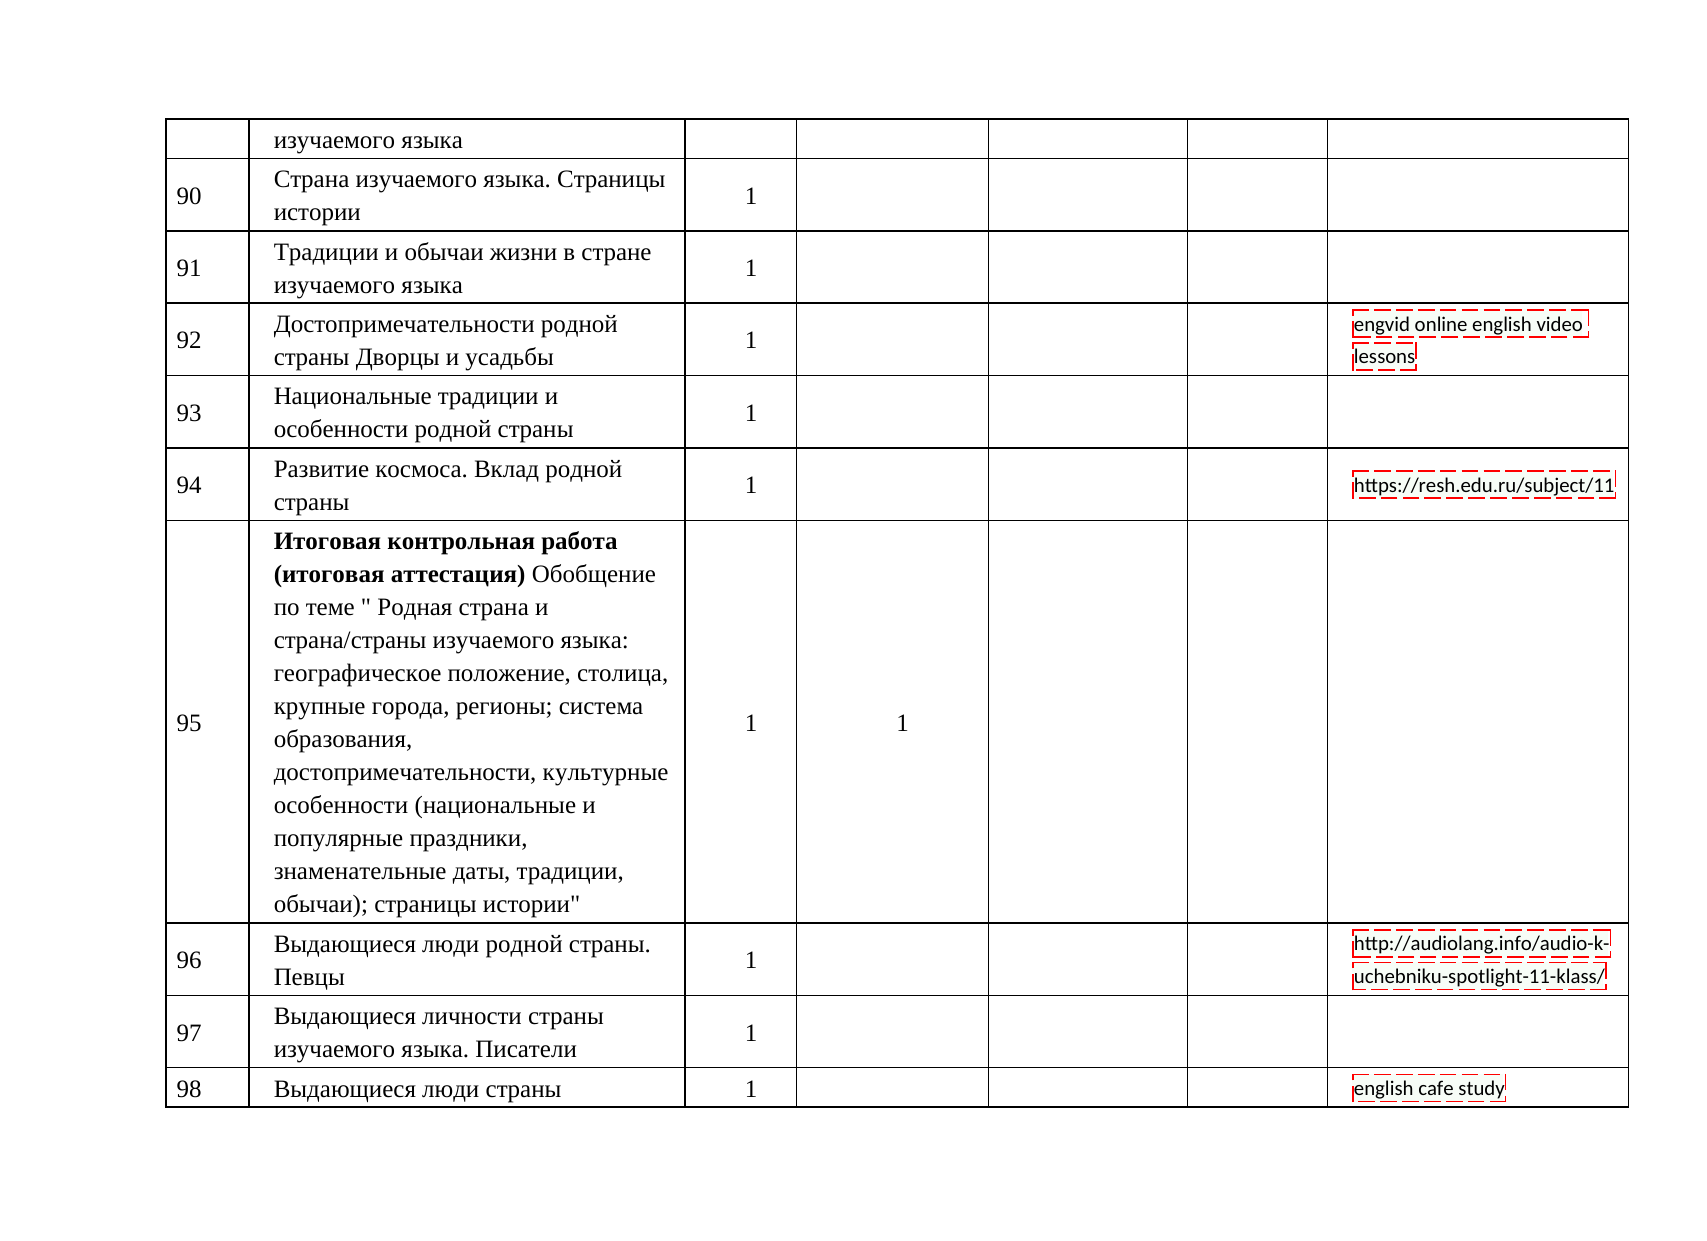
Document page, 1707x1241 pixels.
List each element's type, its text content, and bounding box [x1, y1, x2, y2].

table_cell [1188, 924, 1327, 994]
table_cell [989, 304, 1187, 375]
table_cell 92 [167, 304, 248, 375]
table_cell [989, 232, 1187, 302]
table_cell Национальные традиции и особенности родной страны [250, 376, 684, 447]
table_cell Развитие космоса. Вклад родной страны [250, 449, 684, 519]
table_cell 1 [686, 159, 796, 230]
table_cell [989, 376, 1187, 447]
table_cell 93 [167, 376, 248, 447]
table_cell 1 [686, 449, 796, 519]
table_cell [989, 1068, 1187, 1106]
table_cell 97 [167, 996, 248, 1067]
table_cell [797, 376, 988, 447]
table_cell https://resh.edu.ru/subject/11 [1328, 449, 1628, 519]
table_cell [797, 120, 988, 157]
table_cell [797, 449, 988, 519]
table_cell 1 [686, 521, 796, 922]
table_cell Итоговая контрольная работа (итоговая аттестация) Обобщение по теме " Родная страна и страна/страны изучаемого языка: географическое положение, столица, крупные города, регионы; система образования, достопримечательности, культурные особенности (национальные и популярные праздники, знаменательные даты, традиции, обычаи); страницы истории" [250, 521, 684, 922]
table_cell 95 [167, 521, 248, 922]
table_cell Страна изучаемого языка. Страницы истории [250, 159, 684, 230]
table_cell Выдающиеся личности страны изучаемого языка. Писатели [250, 996, 684, 1067]
table_cell [989, 120, 1187, 157]
table_cell 1 [686, 232, 796, 302]
table_cell [989, 521, 1187, 922]
table_cell [797, 232, 988, 302]
table_cell [1188, 159, 1327, 230]
table_cell Традиции и обычаи жизни в стране изучаемого языка [250, 232, 684, 302]
table_cell [797, 159, 988, 230]
table_cell 96 [167, 924, 248, 994]
table_cell 89 [167, 120, 248, 157]
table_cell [1328, 120, 1628, 157]
table_cell 1 [686, 304, 796, 375]
table_cell 91 [167, 232, 248, 302]
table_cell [250, 120, 684, 157]
table_cell [1188, 232, 1327, 302]
table_cell [1188, 120, 1327, 157]
table_cell [1188, 996, 1327, 1067]
table_cell [1328, 376, 1628, 447]
table_cell [989, 996, 1187, 1067]
table_cell [989, 159, 1187, 230]
table_cell [797, 1068, 988, 1106]
table_cell [1328, 521, 1628, 922]
table_cell [1188, 521, 1327, 922]
table_cell http://audiolang.info/audio-k-uchebniku-spotlight-11-klass/ [1328, 924, 1628, 994]
table_cell engvid online english video lessons [1328, 304, 1628, 375]
table_cell [797, 304, 988, 375]
table_cell Выдающиеся люди родной страны. Певцы [250, 924, 684, 994]
table_cell 1 [686, 1068, 796, 1106]
table_cell 1 [686, 376, 796, 447]
table_cell [1188, 376, 1327, 447]
table_cell Достопримечательности родной страны Дворцы и усадьбы [250, 304, 684, 375]
table_cell [797, 996, 988, 1067]
table_cell [989, 449, 1187, 519]
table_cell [250, 1068, 684, 1106]
table_cell [1188, 304, 1327, 375]
table_cell 1 [686, 996, 796, 1067]
table_cell [989, 924, 1187, 994]
table_cell 1 [686, 924, 796, 994]
table_cell [1188, 449, 1327, 519]
table_cell [1188, 1068, 1327, 1106]
table_cell 94 [167, 449, 248, 519]
table_cell [1328, 159, 1628, 230]
table_cell 90 [167, 159, 248, 230]
table_cell [797, 924, 988, 994]
table_cell 1 [797, 521, 988, 922]
table_cell 98 [167, 1068, 248, 1106]
table_cell english cafe study [1328, 1068, 1628, 1106]
table_cell [1328, 232, 1628, 302]
table_cell [1328, 996, 1628, 1067]
table_cell 1 [686, 120, 796, 157]
